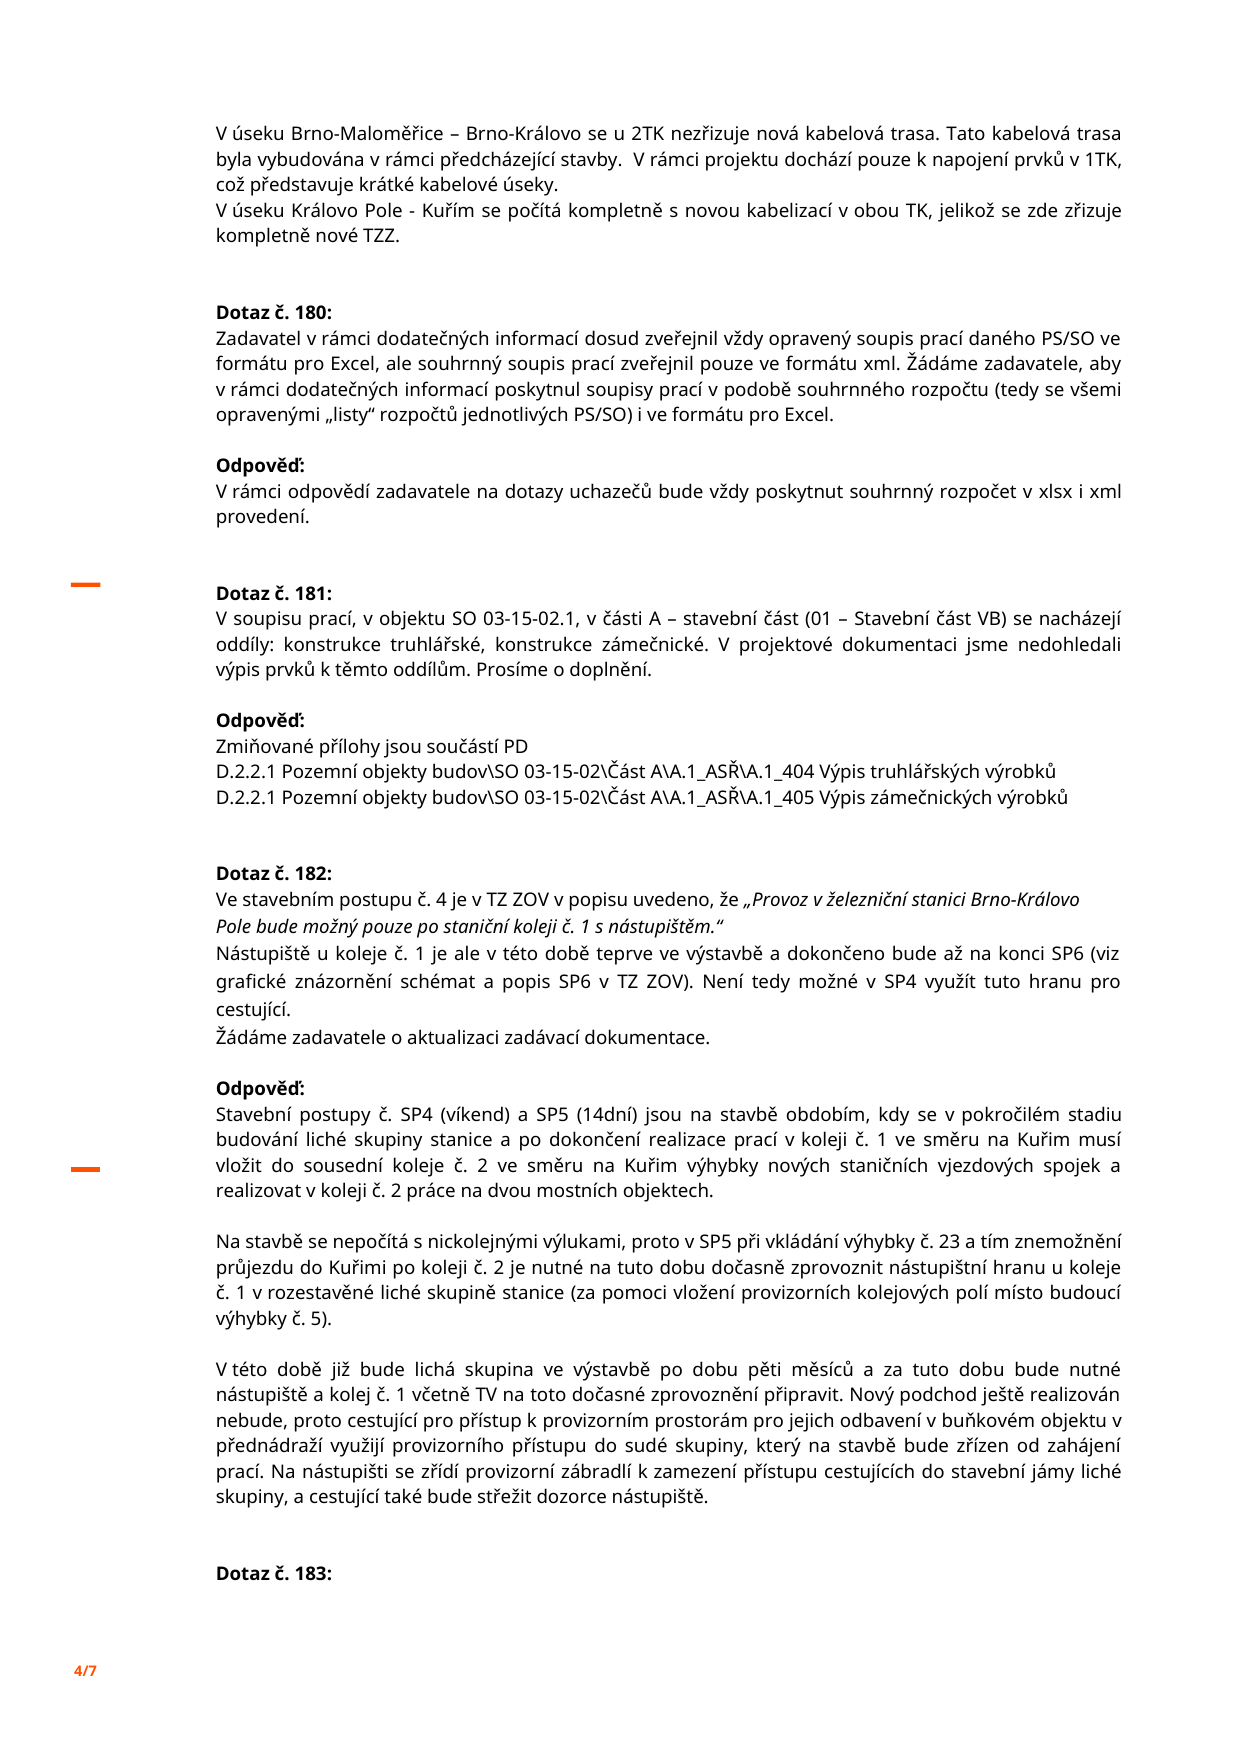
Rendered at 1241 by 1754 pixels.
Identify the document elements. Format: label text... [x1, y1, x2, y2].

text Na stavbě se nepočítá s nickolejnými výlukami, proto v SP5 při vkládání výhybky č. 23 a tím znemožnění průjezdu do Kuřimi po koleji č. 2 je nutné na tuto dobu dočasně zprovoznit nástupištní hranu u koleje č. 1 v rozestavěné liché skupině stanice (za pomoci vložení provizorních kolejových polí místo budoucí výhybky č. 5). [216, 1228, 1122, 1331]
text Dotaz č. 181: [216, 580, 1122, 606]
text Odpověď: [216, 1075, 1122, 1101]
text Žádáme zadavatele o aktualizaci zadávací dokumentace. [216, 1024, 1122, 1050]
text Zadavatel v rámci dodatečných informací dosud zveřejnil vždy opravený soupis prací daného PS/SO ve formátu pro Excel, ale souhrnný soupis prací zveřejnil pouze ve formátu xml. Žádáme zadavatele, aby v rámci dodatečných informací poskytnul soupisy prací v podobě souhrnného rozpočtu (tedy se všemi opravenými „listy“ rozpočtů jednotlivých PS/SO) i ve formátu pro Excel. [216, 325, 1122, 427]
text Dotaz č. 182: [216, 861, 1122, 886]
text Nástupiště u koleje č. 1 je ale v této době teprve ve výstavbě a dokončeno bude až na konci SP6 (viz grafické znázornění schémat a popis SP6 v TZ ZOV). Není tedy možné v SP4 využít tuto hranu pro cestující. [216, 940, 1122, 1022]
text Stavební postupy č. SP4 (víkend) a SP5 (14dní) jsou na stavbě obdobím, kdy se v pokročilém stadiu budování liché skupiny stanice a po dokončení realizace prací v koleji č. 1 ve směru na Kuřim musí vložit do sousední koleje č. 2 ve směru na Kuřim výhybky nových staničních vjezdových spojek a realizovat v koleji č. 2 práce na dvou mostních objektech. [216, 1101, 1122, 1203]
text V úseku Královo Pole - Kuřím se počítá kompletně s novou kabelizací v obou TK, jelikož se zde zřizuje kompletně nové TZZ. [216, 197, 1122, 248]
text Odpověď: [216, 452, 1122, 478]
text Dotaz č. 183: [216, 1560, 1122, 1586]
text V této době již bude lichá skupina ve výstavbě po dobu pěti měsíců a za tuto dobu bude nutné nástupiště a kolej č. 1 včetně TV na toto dočasné zprovoznění připravit. Nový podchod ještě realizován nebude, proto cestující pro přístup k provizorním prostorám pro jejich odbavení v buňkovém objektu v přednádraží využijí provizorního přístupu do sudé skupiny, který na stavbě bude zřízen od zahájení prací. Na nástupišti se zřídí provizorní zábradlí k zamezení přístupu cestujících do stavební jámy liché skupiny, a cestující také bude střežit dozorce nástupiště. [216, 1356, 1122, 1509]
text Ve stavebním postupu č. 4 je v TZ ZOV v popisu uvedeno, že „Provoz v železniční stanici Brno-Královo Pole bude možný pouze po staniční koleji č. 1 s nástupištěm.“ [216, 886, 1122, 939]
text D.2.2.1 Pozemní objekty budov\SO 03-15-02\Část A\A.1_ASŘ\A.1_404 Výpis truhlářských výrobků [216, 759, 1122, 784]
text V rámci odpovědí zadavatele na dotazy uchazečů bude vždy poskytnut souhrnný rozpočet v xlsx i xml provedení. [216, 478, 1122, 529]
text D.2.2.1 Pozemní objekty budov\SO 03-15-02\Část A\A.1_ASŘ\A.1_405 Výpis zámečnických výrobků [216, 784, 1122, 810]
text Dotaz č. 180: [216, 299, 1122, 325]
text Zmiňované přílohy jsou součástí PD [216, 733, 1122, 759]
text V úseku Brno-Maloměřice – Brno-Královo se u 2TK nezřizuje nová kabelová trasa. Tato kabelová trasa byla vybudována v rámci předcházející stavby. V rámci projektu dochází pouze k napojení prvků v 1TK, což představuje krátké kabelové úseky. [216, 121, 1122, 197]
text V soupisu prací, v objektu SO 03-15-02.1, v části A – stavební část (01 – Stavební část VB) se nacházejí oddíly: konstrukce truhlářské, konstrukce zámečnické. V projektové dokumentaci jsme nedohledali výpis prvků k těmto oddílům. Prosíme o doplnění. [216, 606, 1122, 682]
text Odpověď: [216, 708, 1122, 733]
